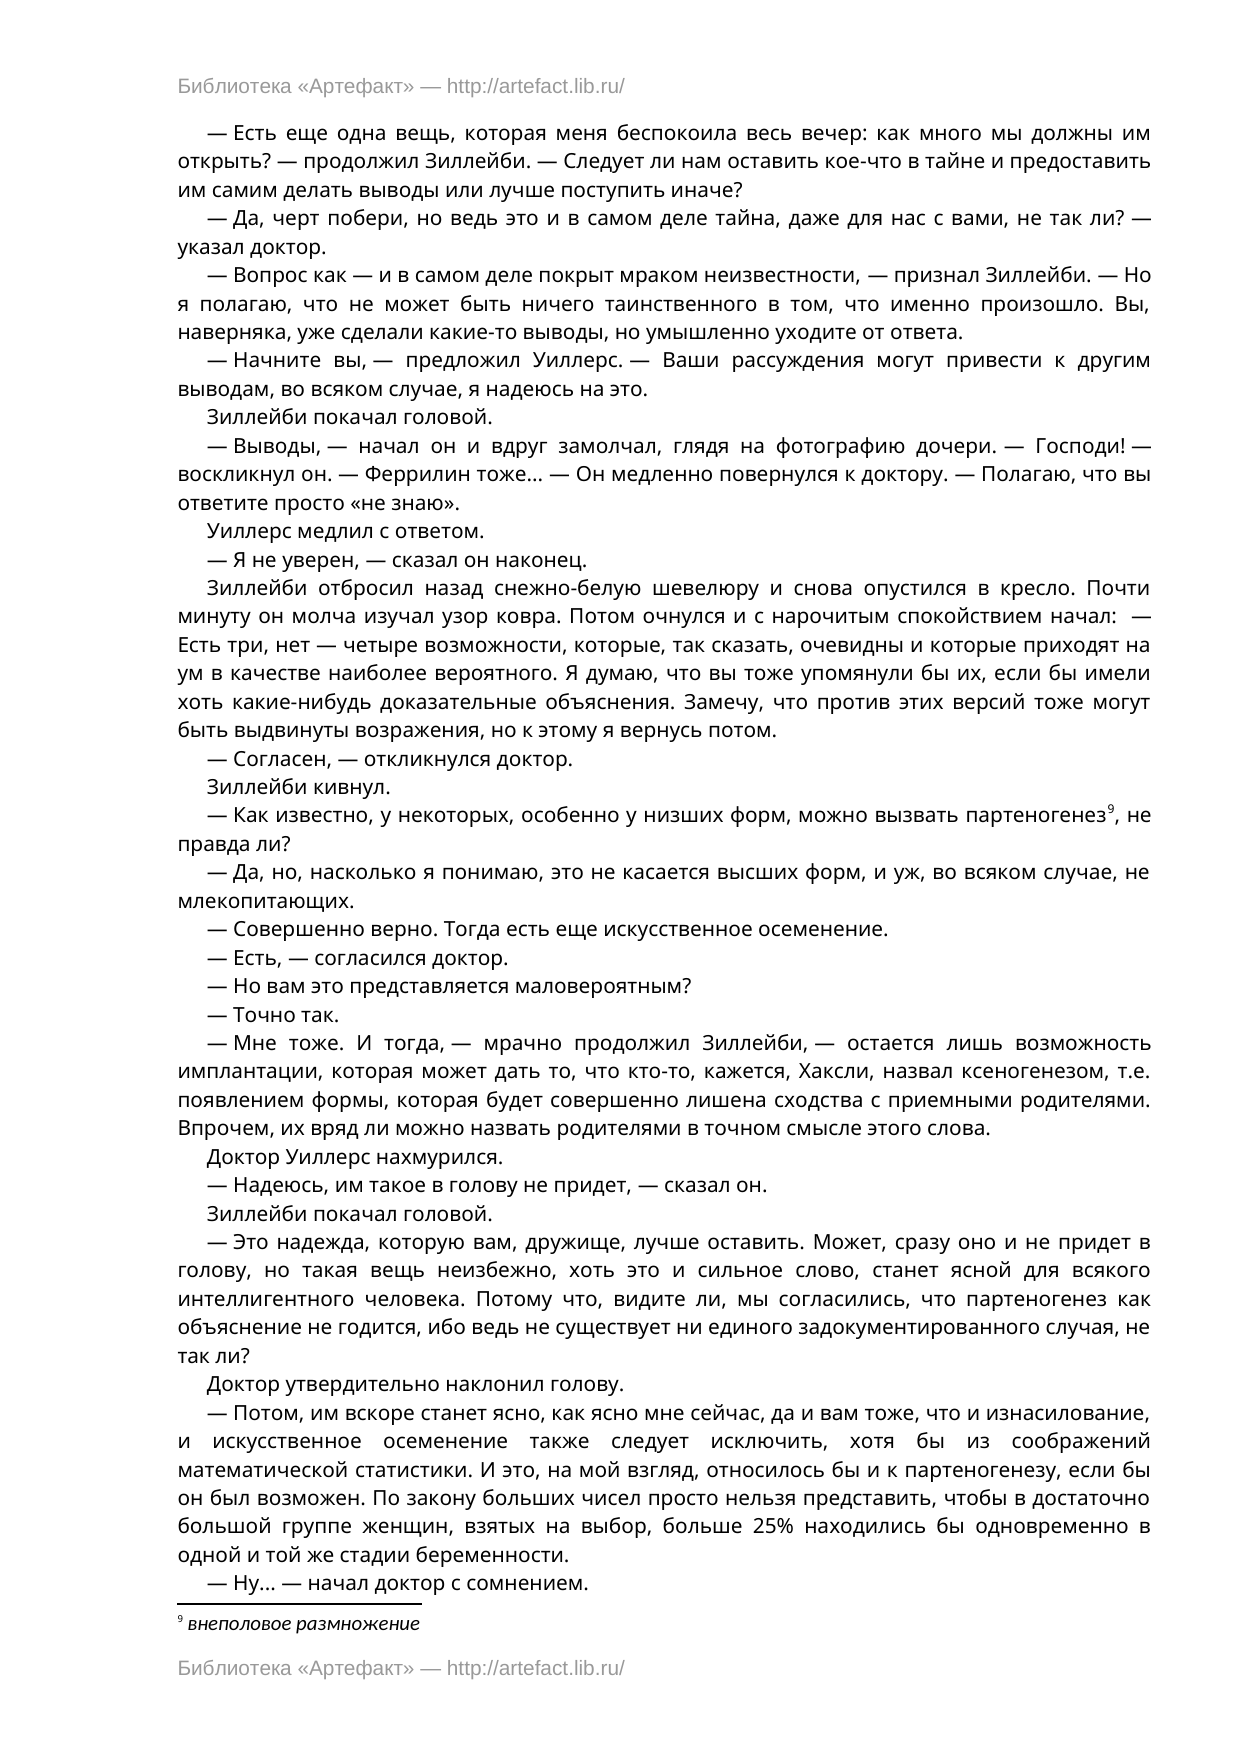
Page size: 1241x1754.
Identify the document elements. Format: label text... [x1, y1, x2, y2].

text Зиллейби кивнул. [177, 772, 1152, 801]
text — Совершенно верно. Тогда есть еще искусственное осеменение. [177, 914, 1152, 943]
text — Как известно, у некоторых, особенно у низших форм, можно вызвать партеногенез, не правда ли? [177, 801, 1152, 857]
text — Надеюсь, им такое в голову не придет, — сказал он. [177, 1170, 1152, 1199]
text — Вопрос как — и в самом деле покрыт мраком неизвестности, — признал Зиллейби. — Но я полагаю, что не может быть ничего таинственного в том, что именно произошло. Вы, наверняка, уже сделали какие-то выводы, но умышленно уходите от ответа. [177, 260, 1152, 346]
text — Начните вы, — предложил Уиллерс. — Ваши рассуждения могут привести к другим выводам, во всяком случае, я надеюсь на это. [177, 346, 1152, 402]
text Зиллейби покачал головой. [177, 402, 1152, 431]
text — Есть еще одна вещь, которая меня беспокоила весь вечер: как много мы должны им открыть? — продолжил Зиллейби. — Следует ли нам оставить кое-что в тайне и предоставить им самим делать выводы или лучше поступить иначе? [177, 118, 1152, 203]
text — Ну... — начал доктор с сомнением. [177, 1568, 1152, 1597]
text — Потом, им вскоре станет ясно, как ясно мне сейчас, да и вам тоже, что и изнасилование, и искусственное осеменение также следует исключить, хотя бы из соображений математической статистики. И это, на мой взгляд, относилось бы и к партеногенезу, если бы он был возможен. По закону больших чисел просто нельзя представить, чтобы в достаточно большой группе женщин, взятых на выбор, больше 25% находились бы одновременно в одной и той же стадии беременности. [177, 1398, 1152, 1568]
text — Я не уверен, — сказал он наконец. [177, 545, 1152, 573]
text — Но вам это представляется маловероятным? [177, 971, 1152, 1000]
text — Выводы, — начал он и вдруг замолчал, глядя на фотографию дочери. — Господи! — воскликнул он. — Феррилин тоже... — Он медленно повернулся к доктору. — Полагаю, что вы ответите просто «не знаю». [177, 431, 1152, 516]
text Зиллейби отбросил назад снежно-белую шевелюру и снова опустился в кресло. Почти минуту он молча изучал узор ковра. Потом очнулся и с нарочитым спокойствием начал: — Есть три, нет — четыре возможности, которые, так сказать, очевидны и которые приходят на ум в качестве наиболее вероятного. Я думаю, что вы тоже упомянули бы их, если бы имели хоть какие-нибудь доказательные объяснения. Замечу, что против этих версий тоже могут быть выдвинуты возражения, но к этому я вернусь потом. [177, 573, 1152, 744]
text — Согласен, — откликнулся доктор. [177, 744, 1152, 772]
text Доктор Уиллерс нахмурился. [177, 1142, 1152, 1170]
text — Мне тоже. И тогда, — мрачно продолжил Зиллейби, — остается лишь возможность имплантации, которая может дать то, что кто-то, кажется, Хаксли, назвал ксеногенезом, т.е. появлением формы, которая будет совершенно лишена сходства с приемными родителями. Впрочем, их вряд ли можно назвать родителями в точном смысле этого слова. [177, 1028, 1152, 1142]
text Доктор утвердительно наклонил голову. [177, 1369, 1152, 1398]
text — Да, но, насколько я понимаю, это не касается высших форм, и уж, во всяком случае, не млекопитающих. [177, 857, 1152, 914]
text — Да, черт побери, но ведь это и в самом деле тайна, даже для нас с вами, не так ли? — указал доктор. [177, 203, 1152, 260]
text — Это надежда, которую вам, дружище, лучше оставить. Может, сразу оно и не придет в голову, но такая вещь неизбежно, хоть это и сильное слово, станет ясной для всякого интеллигентного человека. Потому что, видите ли, мы согласились, что партеногенез как объяснение не годится, ибо ведь не существует ни единого задокументированного случая, не так ли? [177, 1227, 1152, 1369]
text Уиллерс медлил с ответом. [177, 516, 1152, 545]
text — Есть, — согласился доктор. [177, 943, 1152, 971]
text Зиллейби покачал головой. [177, 1199, 1152, 1227]
text — Точно так. [177, 1000, 1152, 1028]
